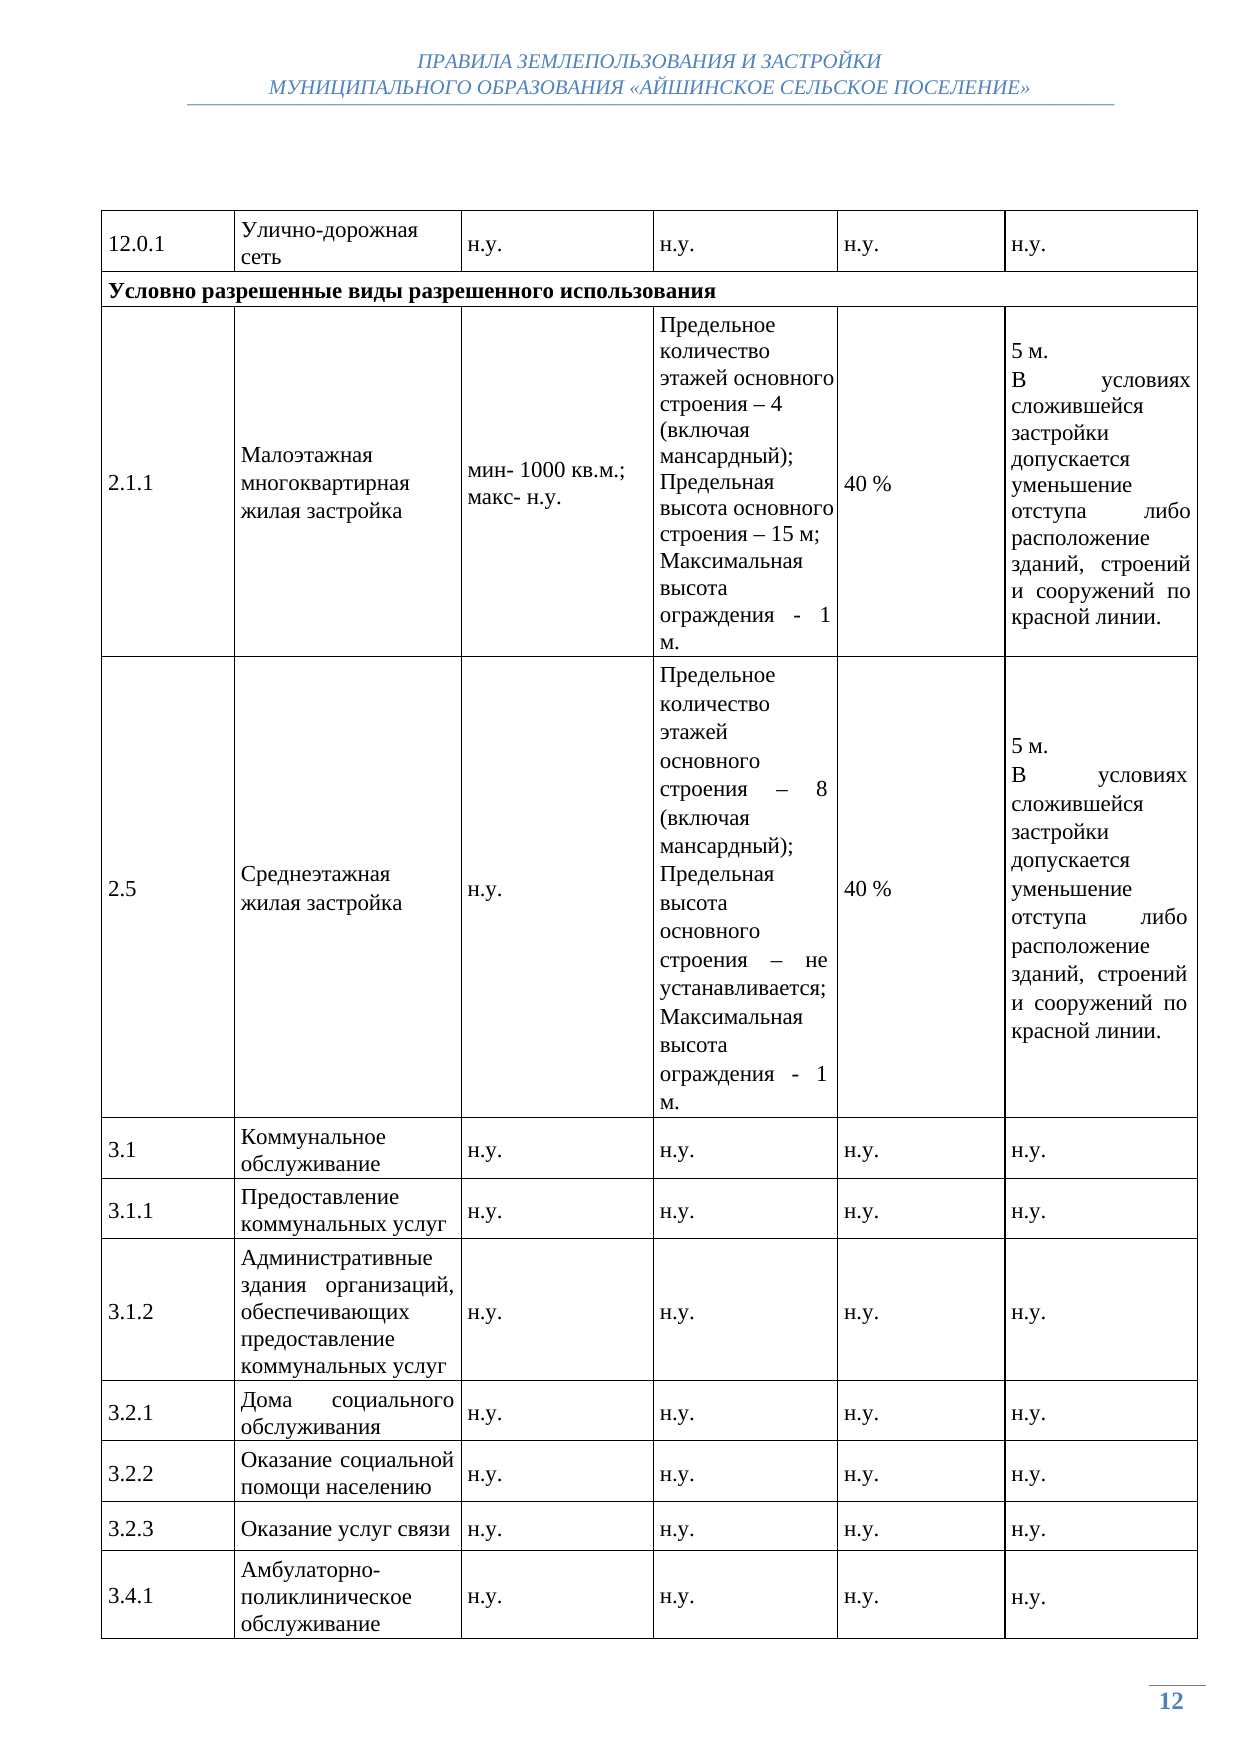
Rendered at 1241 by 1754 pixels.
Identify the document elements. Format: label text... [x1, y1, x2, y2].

table_cell 5 м. В условиях сложившейся застройки допускается уменьшение отступа либо расположение зданий, строений и сооружений по красной линии. [1006, 657, 1197, 1117]
table_cell н.у. [1006, 1441, 1197, 1501]
table_cell 3.2.2 [102, 1441, 234, 1501]
table_cell Коммунальное обслуживание [235, 1118, 461, 1177]
table_cell мин- 1000 кв.м.; макс- н.у. [462, 307, 653, 656]
table_cell Предельное количество этажей основного строения – 4 (включая мансардный); Предельная высота основного строения – 15 м; Максимальная высота ограждения - 1 м. [654, 307, 837, 656]
table_cell 2.1.1 [102, 307, 234, 656]
table_cell н.у. [838, 211, 1004, 271]
table_cell н.у. [1006, 1179, 1197, 1238]
table_cell н.у. [462, 1179, 653, 1238]
table_cell 2.5 [102, 657, 234, 1117]
table_cell 3.1 [102, 1118, 234, 1177]
table_cell 3.1.1 [102, 1179, 234, 1238]
table_cell н.у. [654, 1118, 837, 1177]
table_cell н.у. [462, 1551, 653, 1638]
table_cell Амбулаторно-поликлиническое обслуживание [235, 1551, 461, 1638]
table_cell н.у. [654, 1381, 837, 1440]
table_cell 5 м. В условиях сложившейся застройки допускается уменьшение отступа либо расположение зданий, строений и сооружений по красной линии. [1006, 307, 1197, 656]
table_cell 3.2.1 [102, 1381, 234, 1440]
table_cell н.у. [462, 1239, 653, 1380]
table_cell н.у. [462, 1381, 653, 1440]
table_cell н.у. [462, 657, 653, 1117]
table_cell н.у. [838, 1179, 1004, 1238]
table_cell н.у. [1006, 1551, 1197, 1638]
table_cell н.у. [462, 1502, 653, 1550]
table_cell н.у. [1006, 1502, 1197, 1550]
table_cell н.у. [654, 1239, 837, 1380]
table_cell н.у. [838, 1551, 1004, 1638]
table_cell н.у. [654, 1441, 837, 1501]
table_cell Оказание социальной помощи населению [235, 1441, 461, 1501]
table_cell 3.1.2 [102, 1239, 234, 1380]
table_cell н.у. [1006, 1239, 1197, 1380]
table_cell н.у. [1006, 1381, 1197, 1440]
table_cell 12.0.1 [102, 211, 234, 271]
table_cell н.у. [1006, 211, 1197, 271]
table_cell 40 % [838, 307, 1004, 656]
table_cell н.у. [838, 1441, 1004, 1501]
table_cell 3.4.1 [102, 1551, 234, 1638]
table_cell н.у. [1006, 1118, 1197, 1177]
table_cell н.у. [462, 1441, 653, 1501]
table_cell н.у. [654, 211, 837, 271]
table_cell Среднеэтажная жилая застройка [235, 657, 461, 1117]
table_cell Предельное количество этажей основного строения – 8 (включая мансардный); Предельная высота основного строения – не устанавливается; Максимальная высота ограждения - 1 м. [654, 657, 837, 1117]
table_cell н.у. [654, 1179, 837, 1238]
table_cell 40 % [838, 657, 1004, 1117]
table_cell Дома социального обслуживания [235, 1381, 461, 1440]
table_cell н.у. [838, 1239, 1004, 1380]
table_cell Предоставление коммунальных услуг [235, 1179, 461, 1238]
table_cell н.у. [838, 1502, 1004, 1550]
table_cell н.у. [838, 1118, 1004, 1177]
table_cell Улично-дорожная сеть [235, 211, 461, 271]
table_cell н.у. [654, 1551, 837, 1638]
table_cell н.у. [654, 1502, 837, 1550]
table_cell Малоэтажная многоквартирная жилая застройка [235, 307, 461, 656]
table_cell Условно разрешенные виды разрешенного использования [102, 272, 1197, 306]
table_cell н.у. [462, 211, 653, 271]
table_cell Оказание услуг связи [235, 1502, 461, 1550]
table_cell н.у. [838, 1381, 1004, 1440]
table_cell н.у. [462, 1118, 653, 1177]
table_cell 3.2.3 [102, 1502, 234, 1550]
table_cell Административные здания организаций, обеспечивающих предоставление коммунальных услуг [235, 1239, 461, 1380]
